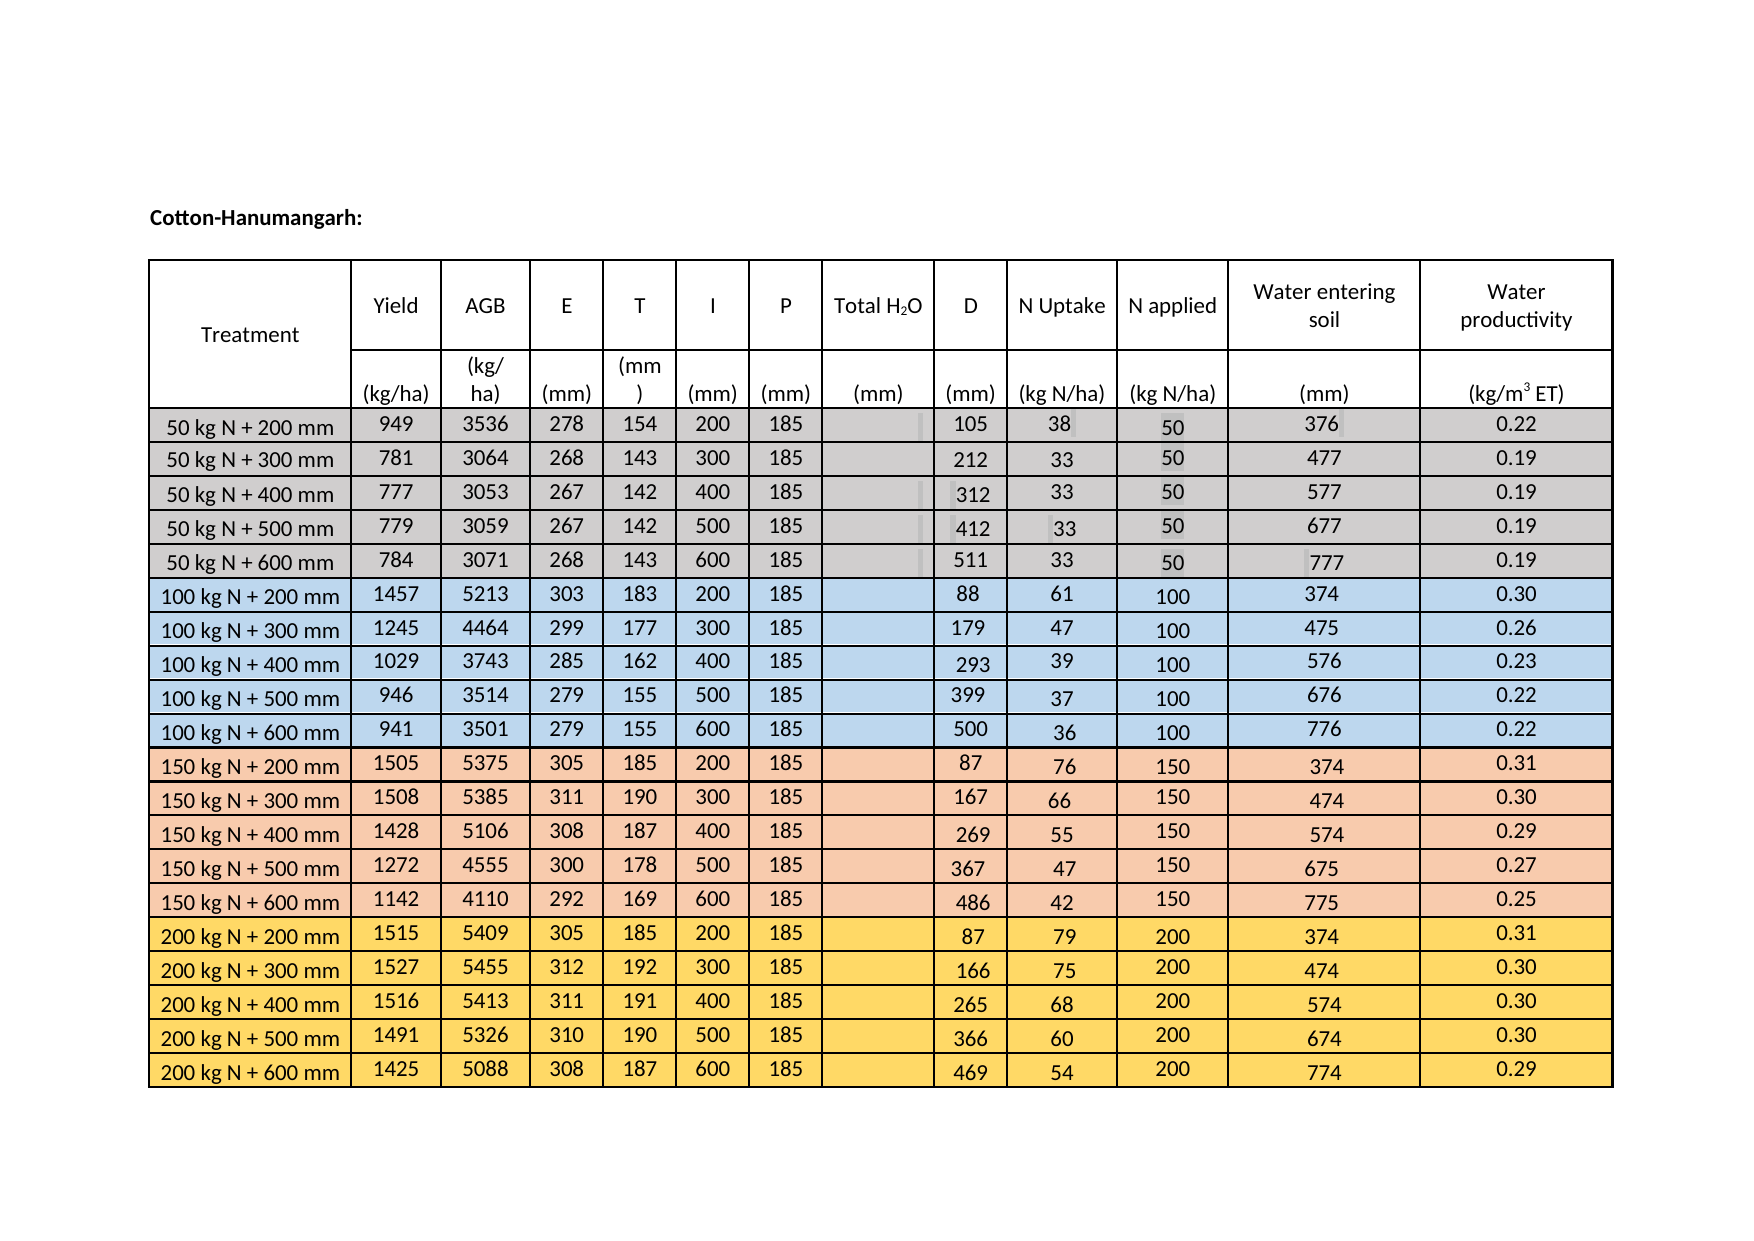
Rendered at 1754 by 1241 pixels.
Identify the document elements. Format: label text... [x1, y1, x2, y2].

table_header Water entering soil [1229, 261, 1419, 349]
table_cell 303 [531, 579, 602, 611]
table_cell [823, 816, 933, 848]
table_cell 47 [1008, 613, 1116, 644]
table_cell 200 [1118, 1054, 1227, 1086]
table_cell 0.19 [1421, 477, 1611, 509]
table_cell (mm) [750, 351, 821, 407]
table_cell 200 [677, 409, 748, 441]
table_cell 162 [604, 647, 675, 678]
table_cell 279 [531, 681, 602, 712]
table_cell 5375 [442, 749, 529, 780]
table_cell 185 [750, 511, 821, 543]
table_cell 774 [1229, 1054, 1419, 1086]
table_cell 38 [1008, 409, 1116, 441]
table_cell 150 [1118, 749, 1227, 780]
table_cell 150 [1118, 884, 1227, 916]
table_cell 185 [750, 409, 821, 441]
table_cell 200 kg N + 500 mm [150, 1020, 350, 1052]
table_cell 192 [604, 952, 675, 984]
table_cell (kg/m3 ET) [1421, 351, 1611, 407]
table_cell 150 [1118, 816, 1227, 848]
table_cell 200 kg N + 400 mm [150, 986, 350, 1018]
table_cell [823, 511, 933, 543]
table_cell 1272 [352, 850, 440, 882]
table_cell 87 [935, 918, 1006, 950]
table_cell 100 kg N + 300 mm [150, 613, 350, 644]
table_header T [604, 261, 675, 349]
table_cell 155 [604, 681, 675, 712]
table_cell 400 [677, 477, 748, 509]
table_cell 185 [750, 783, 821, 814]
table_header Water productivity [1421, 261, 1611, 349]
table_cell 50 [1118, 477, 1227, 509]
table_cell 0.30 [1421, 952, 1611, 984]
table_cell 200 [1118, 918, 1227, 950]
table_cell [823, 681, 933, 712]
table_cell [823, 409, 933, 441]
table_cell 60 [1008, 1020, 1116, 1052]
table_cell 310 [531, 1020, 602, 1052]
table_cell 200 kg N + 600 mm [150, 1054, 350, 1086]
table_cell [823, 850, 933, 882]
table_cell 100 kg N + 500 mm [150, 681, 350, 712]
table_cell 200 [677, 749, 748, 780]
table_cell [823, 647, 933, 678]
table_cell 100 [1118, 579, 1227, 611]
table_cell 5213 [442, 579, 529, 611]
table_cell 0.23 [1421, 647, 1611, 678]
table_cell 312 [531, 952, 602, 984]
table_cell 50 [1118, 443, 1227, 475]
table_cell (mm) [935, 351, 1006, 407]
table_cell 775 [1229, 884, 1419, 916]
table_cell 412 [935, 511, 1006, 543]
table_cell 0.19 [1421, 511, 1611, 543]
table_cell 200 [677, 918, 748, 950]
table_cell [823, 579, 933, 611]
table_cell 675 [1229, 850, 1419, 882]
table_cell 177 [604, 613, 675, 644]
table_cell 33 [1008, 545, 1116, 577]
table_cell 150 kg N + 300 mm [150, 783, 350, 814]
table_cell 676 [1229, 681, 1419, 712]
table_cell 75 [1008, 952, 1116, 984]
table_cell 50 kg N + 400 mm [150, 477, 350, 509]
table_cell 87 [935, 749, 1006, 780]
table_cell (mm) [531, 351, 602, 407]
table_cell 185 [750, 681, 821, 712]
table_cell 76 [1008, 749, 1116, 780]
table_cell 185 [750, 477, 821, 509]
table_cell 185 [750, 443, 821, 475]
table_cell 367 [935, 850, 1006, 882]
table_cell 500 [677, 511, 748, 543]
table_cell 486 [935, 884, 1006, 916]
table_header P [750, 261, 821, 349]
table_header D [935, 261, 1006, 349]
table_cell 279 [531, 715, 602, 746]
table_cell 50 kg N + 300 mm [150, 443, 350, 475]
table_cell 305 [531, 749, 602, 780]
table_cell 268 [531, 545, 602, 577]
table_cell 36 [1008, 715, 1116, 746]
table_cell 185 [750, 545, 821, 577]
table_cell [823, 613, 933, 644]
table_cell 185 [750, 1020, 821, 1052]
table_cell 311 [531, 986, 602, 1018]
table_cell 0.31 [1421, 749, 1611, 780]
table_cell 50 [1118, 511, 1227, 543]
table_cell 574 [1229, 816, 1419, 848]
table_cell 0.19 [1421, 545, 1611, 577]
table_cell 100 [1118, 715, 1227, 746]
table_cell 0.22 [1421, 409, 1611, 441]
table_cell [823, 1020, 933, 1052]
table_cell 33 [1008, 477, 1116, 509]
table_cell 185 [604, 749, 675, 780]
table_cell [823, 918, 933, 950]
table_cell 5413 [442, 986, 529, 1018]
table_cell (kg/ha) [352, 351, 440, 407]
table_cell 55 [1008, 816, 1116, 848]
table_cell 0.25 [1421, 884, 1611, 916]
table_cell 50 [1118, 409, 1227, 441]
table_cell 212 [935, 443, 1006, 475]
table_cell 300 [531, 850, 602, 882]
table_cell 0.26 [1421, 613, 1611, 644]
table_cell 190 [604, 783, 675, 814]
table_cell 400 [677, 816, 748, 848]
table_cell 39 [1008, 647, 1116, 678]
text Cotton-Hanumangarh: [150, 203, 1604, 231]
table_cell 185 [750, 884, 821, 916]
table_cell 42 [1008, 884, 1116, 916]
table_cell 187 [604, 816, 675, 848]
table_cell 79 [1008, 918, 1116, 950]
table_cell 185 [750, 613, 821, 644]
table_cell 178 [604, 850, 675, 882]
table_cell 3743 [442, 647, 529, 678]
table_cell [823, 884, 933, 916]
table_cell 185 [604, 918, 675, 950]
table_cell 3071 [442, 545, 529, 577]
table_cell 677 [1229, 511, 1419, 543]
table_cell 469 [935, 1054, 1006, 1086]
table_cell 150 kg N + 400 mm [150, 816, 350, 848]
table_cell 1428 [352, 816, 440, 848]
table_cell 1245 [352, 613, 440, 644]
table_cell 0.22 [1421, 715, 1611, 746]
table_cell (kg N/ha) [1118, 351, 1227, 407]
table_cell (kg/ha) [442, 351, 529, 407]
table_cell 574 [1229, 986, 1419, 1018]
table_cell 474 [1229, 952, 1419, 984]
table_cell 269 [935, 816, 1006, 848]
table_cell 292 [531, 884, 602, 916]
table_cell 150 [1118, 850, 1227, 882]
table_cell 100 kg N + 400 mm [150, 647, 350, 678]
table_cell 500 [935, 715, 1006, 746]
table_cell 0.29 [1421, 1054, 1611, 1086]
table_cell 5385 [442, 783, 529, 814]
table_cell 4464 [442, 613, 529, 644]
table_cell 191 [604, 986, 675, 1018]
table_cell 475 [1229, 613, 1419, 644]
table_cell 190 [604, 1020, 675, 1052]
table_cell 374 [1229, 579, 1419, 611]
table_cell 500 [677, 681, 748, 712]
table_cell 1527 [352, 952, 440, 984]
table_cell 100 [1118, 647, 1227, 678]
table_cell 200 [1118, 986, 1227, 1018]
table_cell 1491 [352, 1020, 440, 1052]
table_cell 100 kg N + 600 mm [150, 715, 350, 746]
table_cell 779 [352, 511, 440, 543]
table_cell 4555 [442, 850, 529, 882]
table_header I [677, 261, 748, 349]
table_cell 143 [604, 545, 675, 577]
table_cell [823, 715, 933, 746]
table_cell 600 [677, 1054, 748, 1086]
table_cell 511 [935, 545, 1006, 577]
table_cell [823, 749, 933, 780]
table_cell 1425 [352, 1054, 440, 1086]
table_cell 0.30 [1421, 1020, 1611, 1052]
table_cell 0.30 [1421, 986, 1611, 1018]
table_cell 200 [1118, 1020, 1227, 1052]
table_cell 1505 [352, 749, 440, 780]
table_header AGB [442, 261, 529, 349]
table_cell 474 [1229, 783, 1419, 814]
table_cell 949 [352, 409, 440, 441]
table_cell 267 [531, 477, 602, 509]
table_cell 308 [531, 1054, 602, 1086]
table_cell 600 [677, 545, 748, 577]
table_cell [823, 443, 933, 475]
table_cell (mm) [1229, 351, 1419, 407]
table_cell (mm) [604, 351, 675, 407]
table_cell 179 [935, 613, 1006, 644]
table_cell 142 [604, 477, 675, 509]
table_cell 5409 [442, 918, 529, 950]
table_cell 88 [935, 579, 1006, 611]
table_cell 674 [1229, 1020, 1419, 1052]
table_cell (mm) [823, 351, 933, 407]
table_cell 200 kg N + 300 mm [150, 952, 350, 984]
table_cell 0.22 [1421, 681, 1611, 712]
table_cell 784 [352, 545, 440, 577]
table_header Treatment [150, 261, 350, 407]
table_cell 300 [677, 613, 748, 644]
table_cell 299 [531, 613, 602, 644]
table_cell 54 [1008, 1054, 1116, 1086]
table_cell 312 [935, 477, 1006, 509]
table_cell 154 [604, 409, 675, 441]
table_cell 185 [750, 1054, 821, 1086]
table_cell 577 [1229, 477, 1419, 509]
table_cell 50 [1118, 545, 1227, 577]
table_header Yield [352, 261, 440, 349]
table_cell 185 [750, 749, 821, 780]
table_cell 3053 [442, 477, 529, 509]
table_cell 142 [604, 511, 675, 543]
table_cell 187 [604, 1054, 675, 1086]
table_cell 576 [1229, 647, 1419, 678]
table_cell 300 [677, 443, 748, 475]
table_cell 366 [935, 1020, 1006, 1052]
table_cell 5326 [442, 1020, 529, 1052]
table_cell 105 [935, 409, 1006, 441]
table_cell 278 [531, 409, 602, 441]
table_cell 285 [531, 647, 602, 678]
table_cell 185 [750, 918, 821, 950]
table_cell 167 [935, 783, 1006, 814]
table_cell 400 [677, 647, 748, 678]
table_cell 185 [750, 579, 821, 611]
table_cell [823, 477, 933, 509]
table_cell 1457 [352, 579, 440, 611]
table_cell 183 [604, 579, 675, 611]
table_header N Uptake [1008, 261, 1116, 349]
table_cell 0.29 [1421, 816, 1611, 848]
table_cell 3064 [442, 443, 529, 475]
table_cell 150 [1118, 783, 1227, 814]
table_cell [823, 545, 933, 577]
table_cell 68 [1008, 986, 1116, 1018]
table_cell 185 [750, 952, 821, 984]
table_cell 293 [935, 647, 1006, 678]
table_cell 376 [1229, 409, 1419, 441]
table_cell 399 [935, 681, 1006, 712]
table_cell 300 [677, 783, 748, 814]
table_cell 776 [1229, 715, 1419, 746]
table_cell 5088 [442, 1054, 529, 1086]
table_cell 66 [1008, 783, 1116, 814]
table_cell 5455 [442, 952, 529, 984]
table_cell 374 [1229, 918, 1419, 950]
table_cell 200 kg N + 200 mm [150, 918, 350, 950]
table_cell [823, 952, 933, 984]
table_cell 267 [531, 511, 602, 543]
table_cell 47 [1008, 850, 1116, 882]
table_cell 143 [604, 443, 675, 475]
table_cell 155 [604, 715, 675, 746]
table_cell 4110 [442, 884, 529, 916]
table_cell 777 [352, 477, 440, 509]
table_cell 150 kg N + 200 mm [150, 749, 350, 780]
table_cell 61 [1008, 579, 1116, 611]
table_cell 3536 [442, 409, 529, 441]
table_cell (mm) [677, 351, 748, 407]
table_cell 50 kg N + 200 mm [150, 409, 350, 441]
table_cell 150 kg N + 500 mm [150, 850, 350, 882]
table_cell 1508 [352, 783, 440, 814]
table_cell 100 [1118, 613, 1227, 644]
table_cell 0.19 [1421, 443, 1611, 475]
table_cell 265 [935, 986, 1006, 1018]
table_cell 33 [1008, 443, 1116, 475]
table_cell (kg N/ha) [1008, 351, 1116, 407]
table_cell 3059 [442, 511, 529, 543]
table_cell 166 [935, 952, 1006, 984]
table_cell 3501 [442, 715, 529, 746]
table_cell 33 [1008, 511, 1116, 543]
table_cell 1515 [352, 918, 440, 950]
table_header E [531, 261, 602, 349]
table_cell 374 [1229, 749, 1419, 780]
table_cell [823, 783, 933, 814]
table_header Total H2O [823, 261, 933, 349]
table_cell 0.27 [1421, 850, 1611, 882]
table_cell 200 [677, 579, 748, 611]
table_cell 0.31 [1421, 918, 1611, 950]
table_cell 500 [677, 1020, 748, 1052]
table_cell 50 kg N + 500 mm [150, 511, 350, 543]
table_header N applied [1118, 261, 1227, 349]
table_cell 1516 [352, 986, 440, 1018]
table_cell 169 [604, 884, 675, 916]
table_cell 37 [1008, 681, 1116, 712]
table_cell 50 kg N + 600 mm [150, 545, 350, 577]
table_cell 941 [352, 715, 440, 746]
table_cell 268 [531, 443, 602, 475]
table_cell 946 [352, 681, 440, 712]
table_cell 185 [750, 850, 821, 882]
table_cell 5106 [442, 816, 529, 848]
table_cell 777 [1229, 545, 1419, 577]
table_cell 185 [750, 986, 821, 1018]
table_cell 311 [531, 783, 602, 814]
table_cell 477 [1229, 443, 1419, 475]
table_cell 1142 [352, 884, 440, 916]
table_cell 150 kg N + 600 mm [150, 884, 350, 916]
table_cell 500 [677, 850, 748, 882]
table_cell 305 [531, 918, 602, 950]
table_cell 0.30 [1421, 579, 1611, 611]
table_cell 100 [1118, 681, 1227, 712]
table_cell 185 [750, 715, 821, 746]
table_cell 185 [750, 647, 821, 678]
table_cell 300 [677, 952, 748, 984]
table_cell 200 [1118, 952, 1227, 984]
table_cell [823, 986, 933, 1018]
table_cell 308 [531, 816, 602, 848]
table_cell 100 kg N + 200 mm [150, 579, 350, 611]
table_cell 0.30 [1421, 783, 1611, 814]
table_cell 600 [677, 884, 748, 916]
table_cell [823, 1054, 933, 1086]
table_cell 781 [352, 443, 440, 475]
table_cell 3514 [442, 681, 529, 712]
table_cell 185 [750, 816, 821, 848]
table_cell 400 [677, 986, 748, 1018]
table_cell 600 [677, 715, 748, 746]
table_cell 1029 [352, 647, 440, 678]
